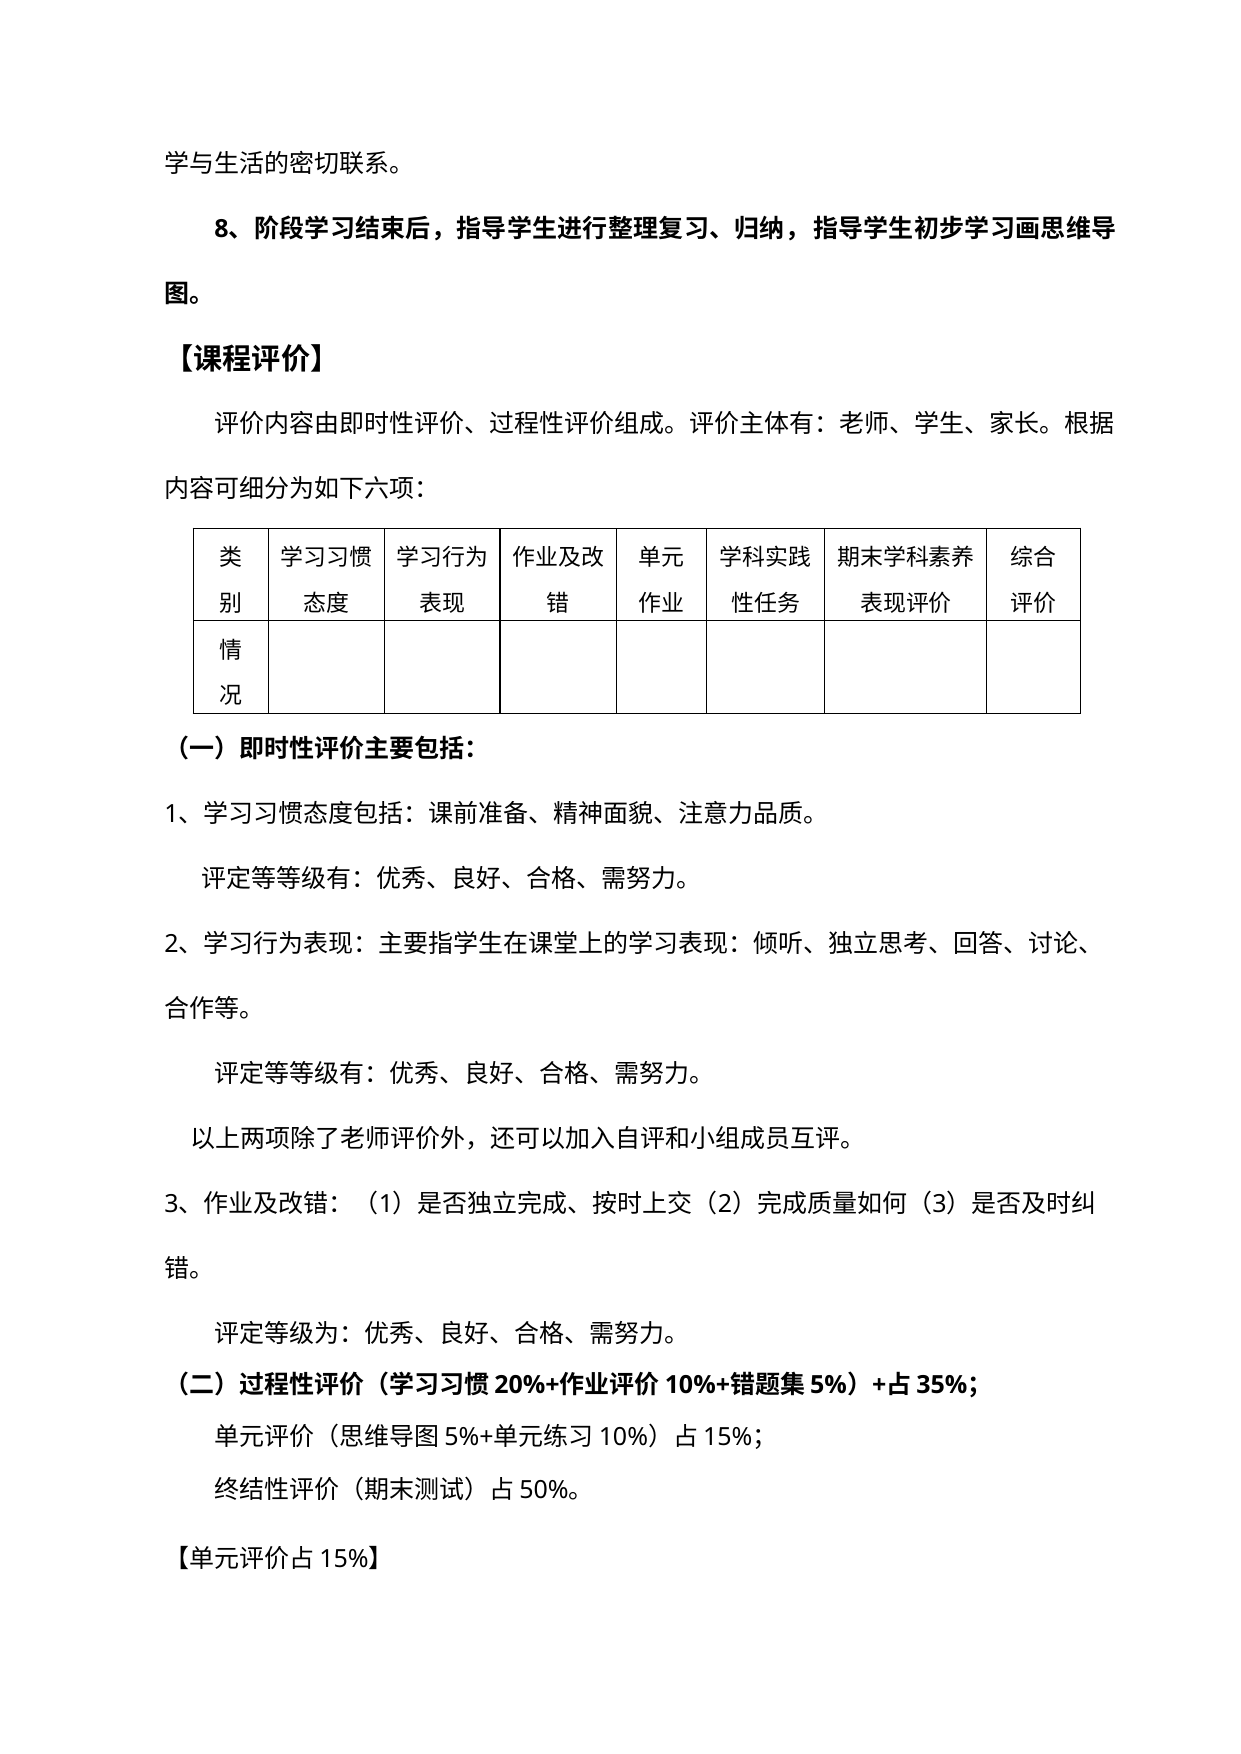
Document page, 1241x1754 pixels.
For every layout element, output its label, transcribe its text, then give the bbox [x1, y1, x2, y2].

table_header 作业及改错 [501, 529, 616, 620]
text 8、阶段学习结束后，指导学生进行整理复习、归纳，指导学生初步学习画思维导图。 [164, 194, 1117, 324]
text 以上两项除了老师评价外，还可以加入自评和小组成员互评。 [164, 1104, 1117, 1169]
text 终结性评价（期末测试）占50%。 [164, 1470, 1117, 1506]
text （二）过程性评价（学习习惯20%+作业评价10%+错题集5%）+占35%； [164, 1364, 1117, 1401]
text 评定等等级有：优秀、良好、合格、需努力。 [164, 844, 1117, 909]
table_cell [617, 621, 706, 713]
text 【单元评价占15%】 [164, 1524, 1117, 1589]
table_cell [269, 621, 384, 713]
table_header 综合 评价 [987, 529, 1080, 620]
table_header 期末学科素养表现评价 [825, 529, 986, 620]
text 评定等级为：优秀、良好、合格、需努力。 [164, 1299, 1117, 1364]
table_cell [385, 621, 499, 713]
table_header 单元作业 [617, 529, 706, 620]
text 3、作业及改错：（1）是否独立完成、按时上交（2）完成质量如何（3）是否及时纠错。 [164, 1169, 1117, 1299]
text 【课程评价】 [164, 324, 1117, 389]
table_cell [501, 621, 616, 713]
text 评价内容由即时性评价、过程性评价组成。评价主体有：老师、学生、家长。根据内容可细分为如下六项： [164, 389, 1117, 519]
text 1、学习习惯态度包括：课前准备、精神面貌、注意力品质。 [164, 779, 1117, 844]
table_cell [987, 621, 1080, 713]
table_cell [825, 621, 986, 713]
text 单元评价（思维导图5%+单元练习10%）占15%； [164, 1419, 1117, 1453]
table_header 学习习惯态度 [269, 529, 384, 620]
text 评定等等级有：优秀、良好、合格、需努力。 [164, 1039, 1117, 1104]
table_cell 情 况 [194, 621, 268, 713]
text （一）即时性评价主要包括： [164, 519, 1117, 779]
table_header 类 别 [194, 529, 268, 620]
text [164, 129, 1117, 194]
table_header 学科实践性任务 [707, 529, 824, 620]
table_cell [707, 621, 824, 713]
text 2、学习行为表现：主要指学生在课堂上的学习表现：倾听、独立思考、回答、讨论、合作等。 [164, 909, 1117, 1039]
table_header 学习行为表现 [385, 529, 499, 620]
